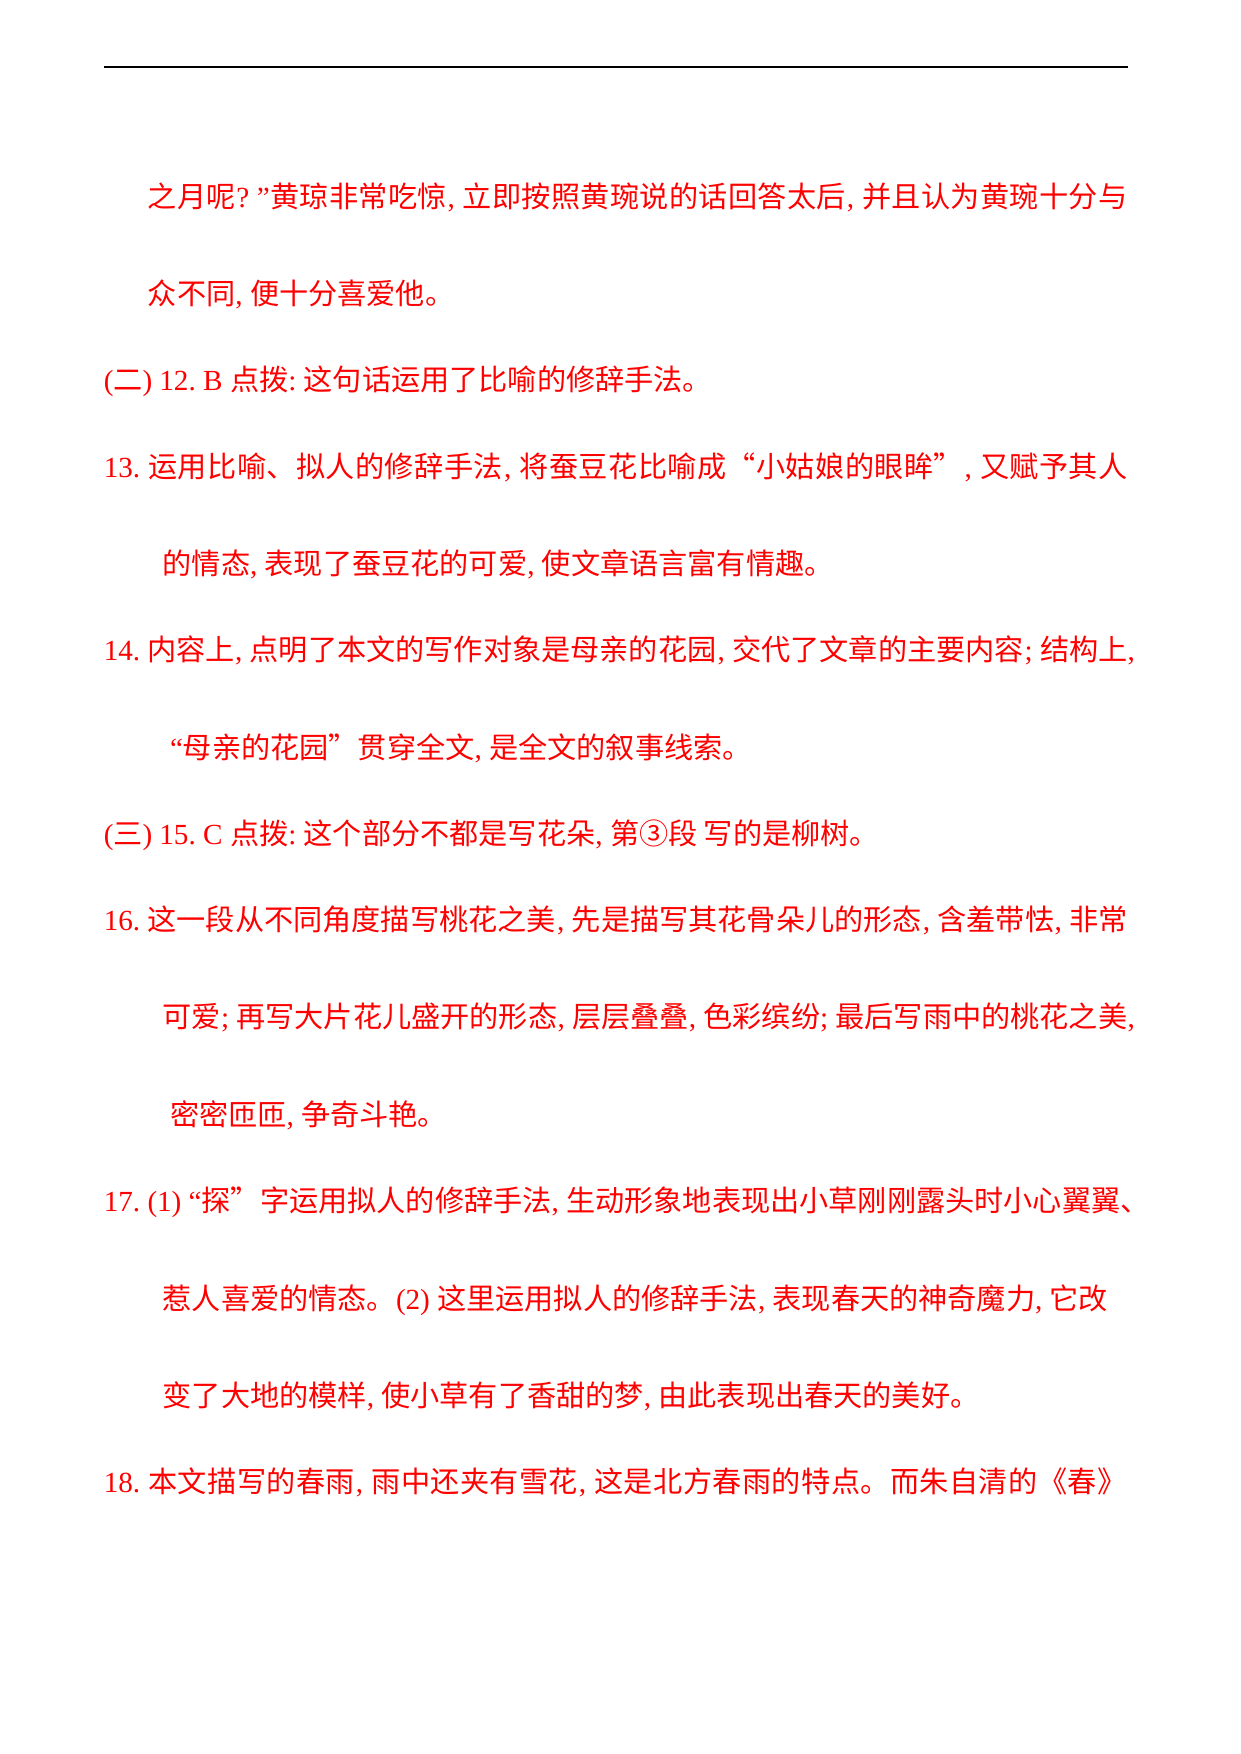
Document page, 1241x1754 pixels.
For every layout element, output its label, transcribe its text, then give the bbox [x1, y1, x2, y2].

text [148, 162, 1128, 324]
text 13. 运用比喻、拟人的修辞手法, 将蚕豆花比喻成“小姑娘的眼眸”, 又赋予其人的情态, 表现了蚕豆花的可爱, 使文章语言富有情趣。 [103, 432, 1128, 594]
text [103, 1447, 1128, 1512]
text 16. 这一段从不同角度描写桃花之美, 先是描写其花骨朵儿的形态, 含羞带怯, 非常可爱; 再写大片花儿盛开的形态, 层层叠叠, 色彩缤纷; 最后写雨中的桃花之美, 密密匝匝, 争奇斗艳。 [103, 885, 1128, 1145]
text (三) 15. C 点拨: 这个部分不都是写花朵, 第③段 写的是柳树。 [103, 799, 1128, 864]
text 17. (1) “探”字运用拟人的修辞手法, 生动形象地表现出小草刚刚露头时小心翼翼、惹人喜爱的情态。(2) 这里运用拟人的修辞手法, 表现春天的神奇魔力, 它改变了大地的模样, 使小草有了香甜的梦, 由此表现出春天的美好。 [103, 1166, 1128, 1426]
text 14. 内容上, 点明了本文的写作对象是母亲的花园, 交代了文章的主要内容; 结构上, “母亲的花园”贯穿全文, 是全文的叙事线索。 [103, 615, 1128, 778]
text (二) 12. B 点拨: 这句话运用了比喻的修辞手法。 [103, 346, 1128, 411]
